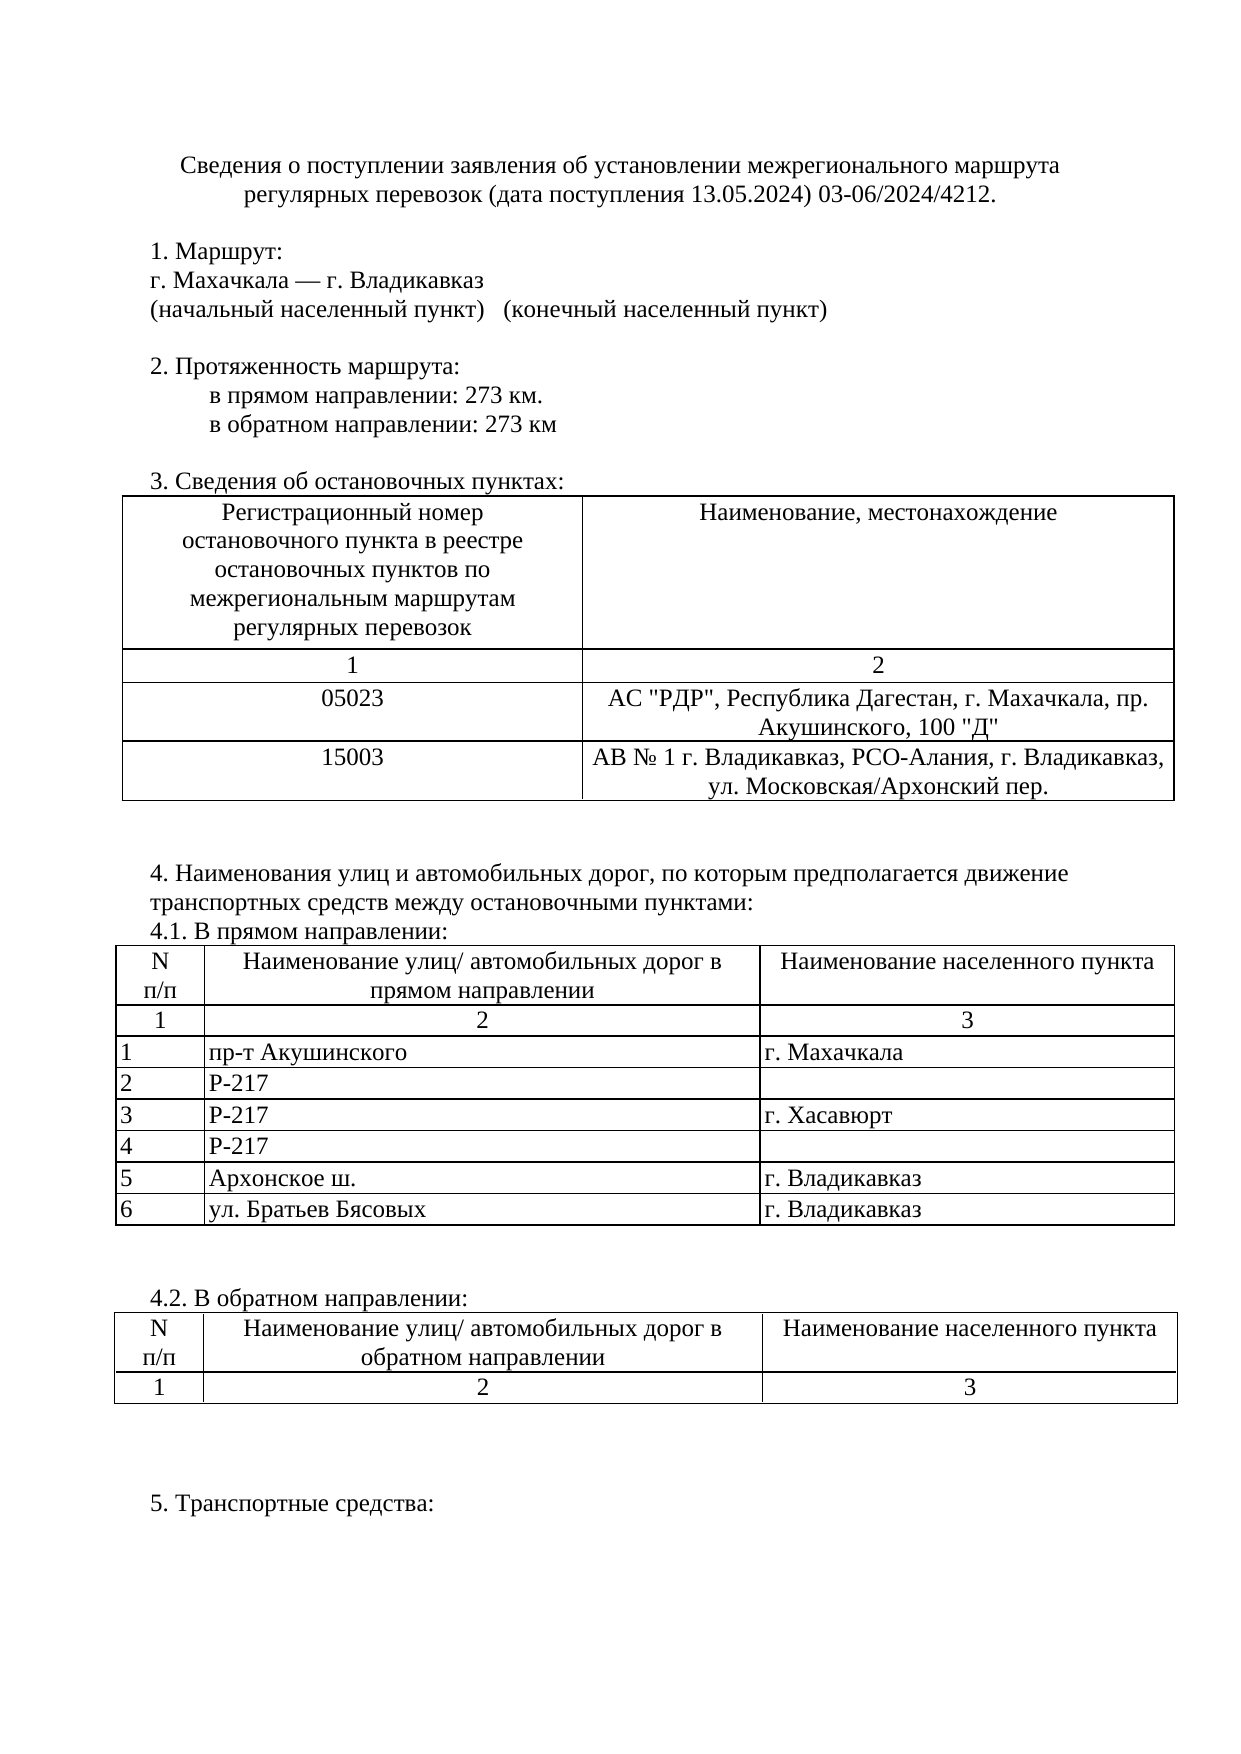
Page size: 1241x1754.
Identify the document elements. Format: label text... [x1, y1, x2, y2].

table_header Регистрационный номер остановочного пункта в реестре остановочных пунктов по межрегиональным маршрутам регулярных перевозок [123, 497, 582, 648]
table_header N п/п [117, 946, 204, 1004]
table_cell 4 [117, 1131, 204, 1161]
table_cell 2 [205, 1006, 759, 1035]
table_cell пр-т Акушинского [205, 1037, 759, 1067]
table_cell 3 [763, 1371, 1177, 1402]
text 4.1. В прямом направлении: [150, 916, 1090, 945]
table_cell 3 [761, 1006, 1174, 1035]
table_cell 5 [117, 1163, 204, 1193]
table_header N п/п [115, 1313, 203, 1371]
text 4. Наименования улиц и автомобильных дорог, по которым предполагается движение транспортных средств между остановочными пунктами: [150, 858, 1090, 916]
table_cell г. Владикавказ [761, 1163, 1174, 1193]
text г. Махачкала — г. Владикавказ [150, 265, 1090, 294]
table_cell АВ № 1 г. Владикавказ, РСО-Алания, г. Владикавказ, ул. Московская/Архонский пер. [583, 742, 1173, 799]
text Сведения о поступлении заявления об установлении межрегионального маршрута регулярных перевозок (дата поступления 13.05.2024) 03-06/2024/4212. [150, 150, 1090, 207]
table_header Наименование улиц/ автомобильных дорог в прямом направлении [205, 946, 759, 1004]
text 5. Транспортные средства: [150, 1488, 1090, 1517]
table_cell Архонское ш. [205, 1163, 759, 1193]
table_cell 3 [117, 1100, 204, 1130]
table_cell Р-217 [205, 1131, 759, 1161]
table_cell 05023 [123, 683, 582, 740]
table_cell [761, 1068, 1174, 1098]
table_cell 1 [117, 1006, 204, 1035]
table_cell Р-217 [205, 1100, 759, 1130]
table_cell 2 [117, 1068, 204, 1098]
table_cell [761, 1131, 1174, 1161]
text 4.2. В обратном направлении: [150, 1283, 1090, 1312]
table_cell 2 [204, 1373, 762, 1402]
table_cell г. Махачкала [761, 1037, 1174, 1067]
text в прямом направлении: 273 км. [150, 380, 1090, 409]
table_cell г. Владикавказ [761, 1194, 1174, 1224]
table_header Наименование населенного пункта [761, 946, 1174, 1004]
table_cell г. Хасавюрт [761, 1100, 1174, 1130]
table_cell АС "РДР", Республика Дагестан, г. Махачкала, пр. Акушинского, 100 "Д" [583, 683, 1173, 740]
table_header Наименование, местонахождение [583, 497, 1173, 648]
table_cell 2 [583, 650, 1173, 681]
text 2. Протяженность маршрута: [150, 351, 1090, 380]
table_header Наименование населенного пункта [763, 1313, 1177, 1371]
table_header Наименование улиц/ автомобильных дорог в обратном направлении [204, 1313, 762, 1371]
text в обратном направлении: 273 км [150, 409, 1090, 437]
table_cell 1 [115, 1372, 203, 1402]
text 1. Маршрут: [150, 236, 1090, 265]
table_cell 1 [123, 650, 582, 681]
table_cell ул. Братьев Бясовых [205, 1194, 759, 1224]
table_cell 15003 [123, 742, 582, 799]
text (начальный населенный пункт) (конечный населенный пункт) [150, 294, 1090, 322]
table_cell Р-217 [205, 1068, 759, 1098]
table_cell 1 [117, 1037, 204, 1067]
text 3. Сведения об остановочных пунктах: [150, 466, 1090, 495]
table_cell 6 [117, 1194, 204, 1224]
